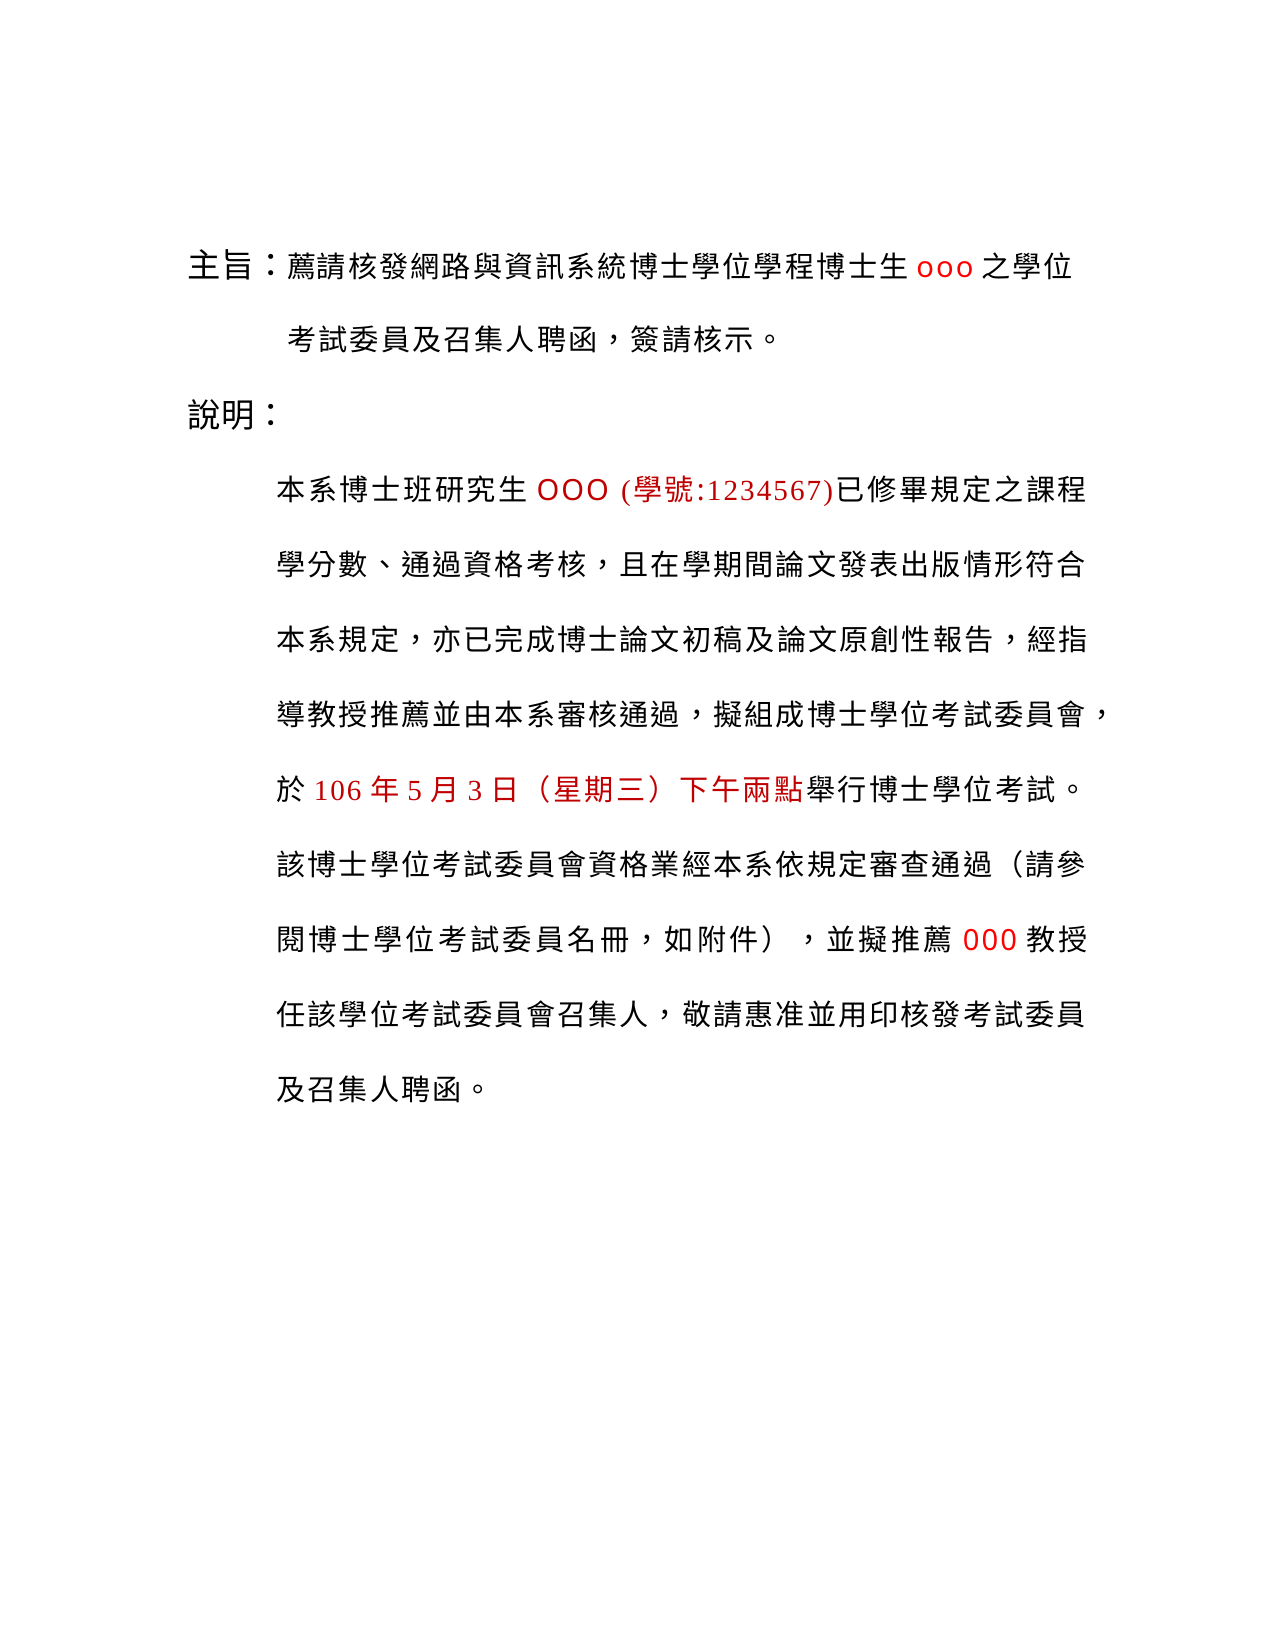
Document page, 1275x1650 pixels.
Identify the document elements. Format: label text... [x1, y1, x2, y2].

text 說明： [187, 375, 1087, 450]
text 主旨：薦請核發網路與資訊系統博士學位學程博士生ooo之學位考試委員及召集人聘函，簽請核示。 [187, 225, 1087, 375]
text 本系博士班研究生OOO (學號:1234567)已修畢規定之課程學分數、通過資格考核，且在學期間論文發表出版情形符合本系規定，亦已完成博士論文初稿及論文原創性報告，經指導教授推薦並由本系審核通過，擬組成博士學位考試委員會，於106年5月3日（星期三）下午兩點舉行博士學位考試。該博士學位考試委員會資格業經本系依規定審查通過（請參閱博士學位考試委員名冊，如附件），並擬推薦000教授任該學位考試委員會召集人，敬請惠准並用印核發考試委員及召集人聘函。 [276, 450, 1087, 1125]
